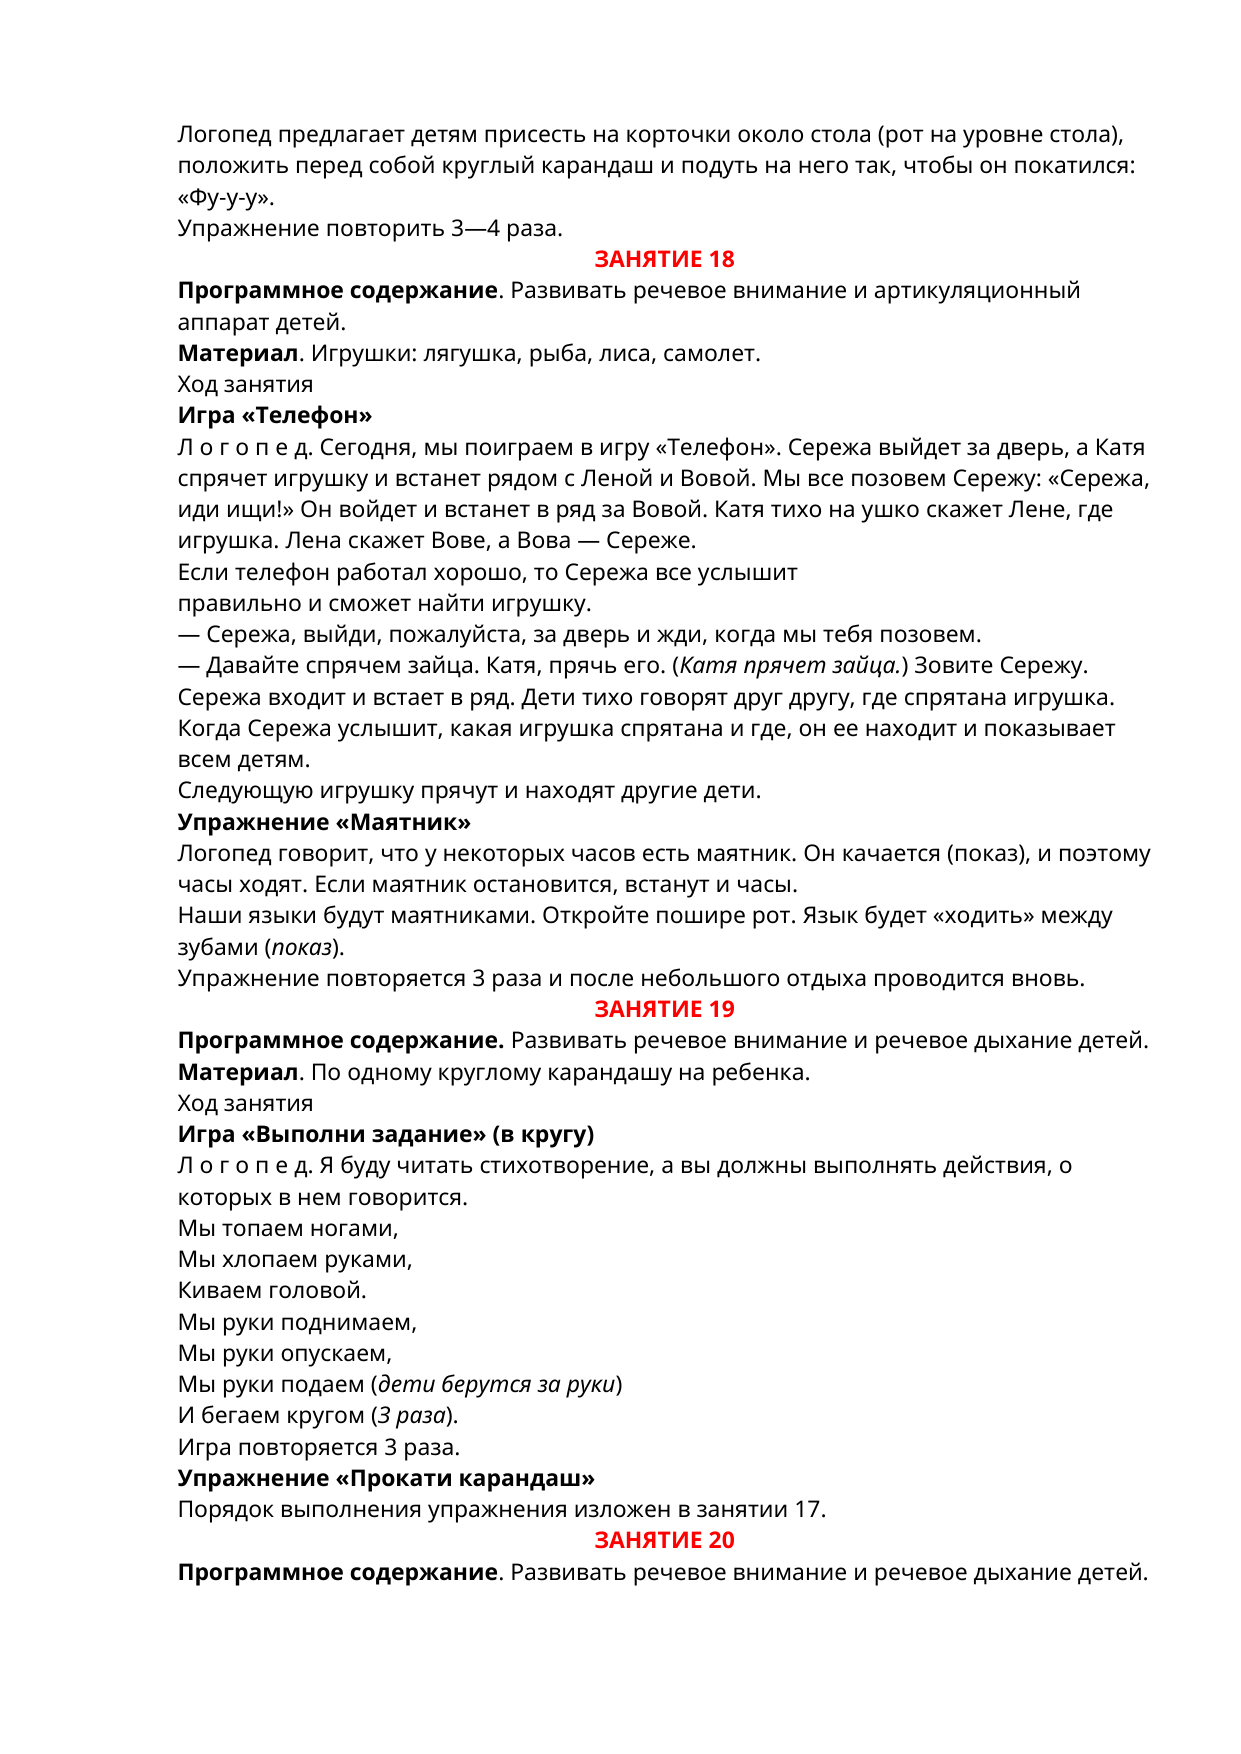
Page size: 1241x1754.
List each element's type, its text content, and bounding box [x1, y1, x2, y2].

text Материал. Игрушки: лягушка, рыба, лиса, самолет. [177, 337, 1152, 368]
text Материал. По одному круглому карандашу на ребенка. [177, 1056, 1152, 1087]
text Следующую игрушку прячут и находят другие дети. [177, 774, 1152, 806]
text Порядок выполнения упражнения изложен в занятии 17. [177, 1493, 1152, 1524]
text Игра повторяется 3 раза. [177, 1431, 1152, 1462]
text — Сережа, выйди, пожалуйста, за дверь и жди, когда мы тебя позовем. [177, 618, 1152, 649]
text Мы руки опускаем, [177, 1337, 1152, 1368]
text Наши языки будут маятниками. Откройте пошире рот. Язык будет «ходить» между зубами (показ). [177, 899, 1152, 962]
text Игра «Выполни задание» (в кругу) [177, 1118, 1152, 1149]
text Игра «Телефон» [177, 399, 1152, 431]
text ЗАНЯТИЕ 20 [177, 1524, 1152, 1556]
text Программное содержание. Развивать речевое внимание и речевое дыхание детей. [177, 1556, 1152, 1587]
text Киваем головой. [177, 1274, 1152, 1306]
text Ход занятия [177, 1087, 1152, 1118]
text Программное содержание. Развивать речевое внимание и артикуляционный аппарат детей. [177, 274, 1152, 337]
text И бегаем кругом (З раза). [177, 1399, 1152, 1431]
text Упражнение повторяется 3 раза и после небольшого отдыха проводится вновь. [177, 962, 1152, 993]
text Л о г о п е д. Сегодня, мы поиграем в игру «Телефон». Сережа выйдет за дверь, а Катя спрячет игрушку и встанет рядом с Леной и Вовой. Мы все позовем Сережу: «Сережа, иди ищи!» Он войдет и встанет в ряд за Вовой. Катя тихо на ушко скажет Лене, где игрушка. Лена скажет Вове, а Вова — Сереже. [177, 431, 1152, 556]
text Сережа входит и встает в ряд. Дети тихо говорят друг другу, где спрятана игрушка. Когда Сережа услышит, какая игрушка спрятана и где, он ее находит и показывает всем детям. [177, 681, 1152, 774]
text Мы хлопаем руками, [177, 1243, 1152, 1274]
text Мы топаем ногами, [177, 1212, 1152, 1243]
text правильно и сможет найти игрушку. [177, 587, 1152, 618]
text Л о г о п е д. Я буду читать стихотворение, а вы должны выполнять действия, о которых в нем говорится. [177, 1149, 1152, 1212]
text Мы руки подаем (дети берутся за руки) [177, 1368, 1152, 1399]
text ЗАНЯТИЕ 18 [177, 243, 1152, 274]
text ЗАНЯТИЕ 19 [177, 993, 1152, 1024]
text Упражнение повторить 3—4 раза. [177, 212, 1152, 243]
text Логопед предлагает детям присесть на корточки около стола (рот на уровне стола), положить перед собой круглый карандаш и подуть на него так, чтобы он покатился: «Фу-у-у». [177, 118, 1152, 212]
text Ход занятия [177, 368, 1152, 399]
text Упражнение «Маятник» [177, 806, 1152, 837]
text Мы руки поднимаем, [177, 1306, 1152, 1337]
text Программное содержание. Развивать речевое внимание и речевое дыхание детей. [177, 1024, 1152, 1056]
text Логопед говорит, что у некоторых часов есть маятник. Он качается (показ), и поэтому часы ходят. Если маятник остановится, встанут и часы. [177, 837, 1152, 899]
text Упражнение «Прокати карандаш» [177, 1462, 1152, 1493]
text Если телефон работал хорошо, то Сережа все услышит [177, 556, 1152, 587]
text — Давайте спрячем зайца. Катя, прячь его. (Катя прячет зайца.) Зовите Сережу. [177, 649, 1152, 681]
